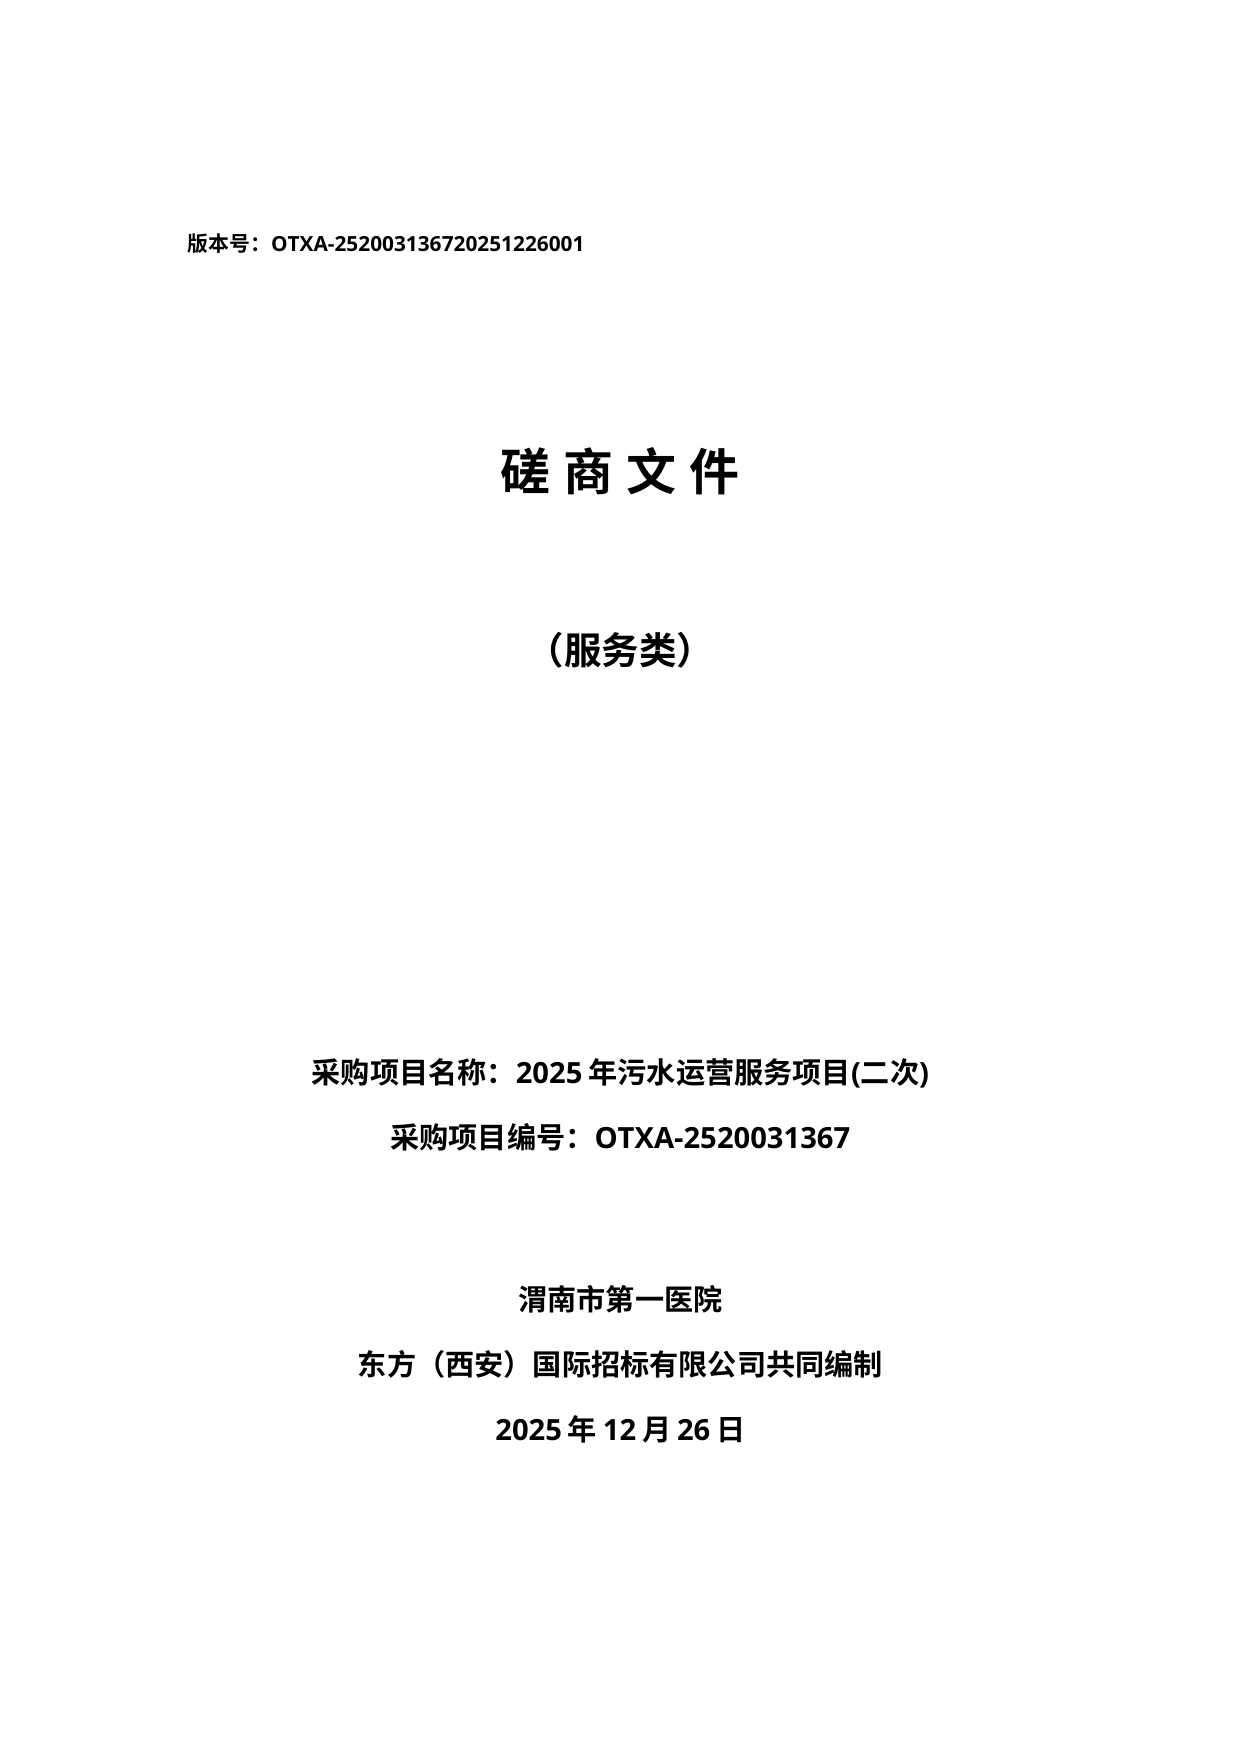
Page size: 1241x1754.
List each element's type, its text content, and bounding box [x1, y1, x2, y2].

text 2025年12月26日 [187, 1397, 1053, 1462]
text 渭南市第一医院 [187, 1267, 1053, 1332]
text 版本号：OTXA-252003136720251226001 [187, 227, 1053, 422]
text 磋 商 文 件 [187, 422, 1053, 617]
text （服务类） [187, 617, 1053, 1039]
text 采购项目编号：OTXA-2520031367 [187, 1104, 1053, 1267]
text 东方（西安）国际招标有限公司共同编制 [187, 1332, 1053, 1397]
text 采购项目名称：2025年污水运营服务项目(二次) [187, 1039, 1053, 1104]
